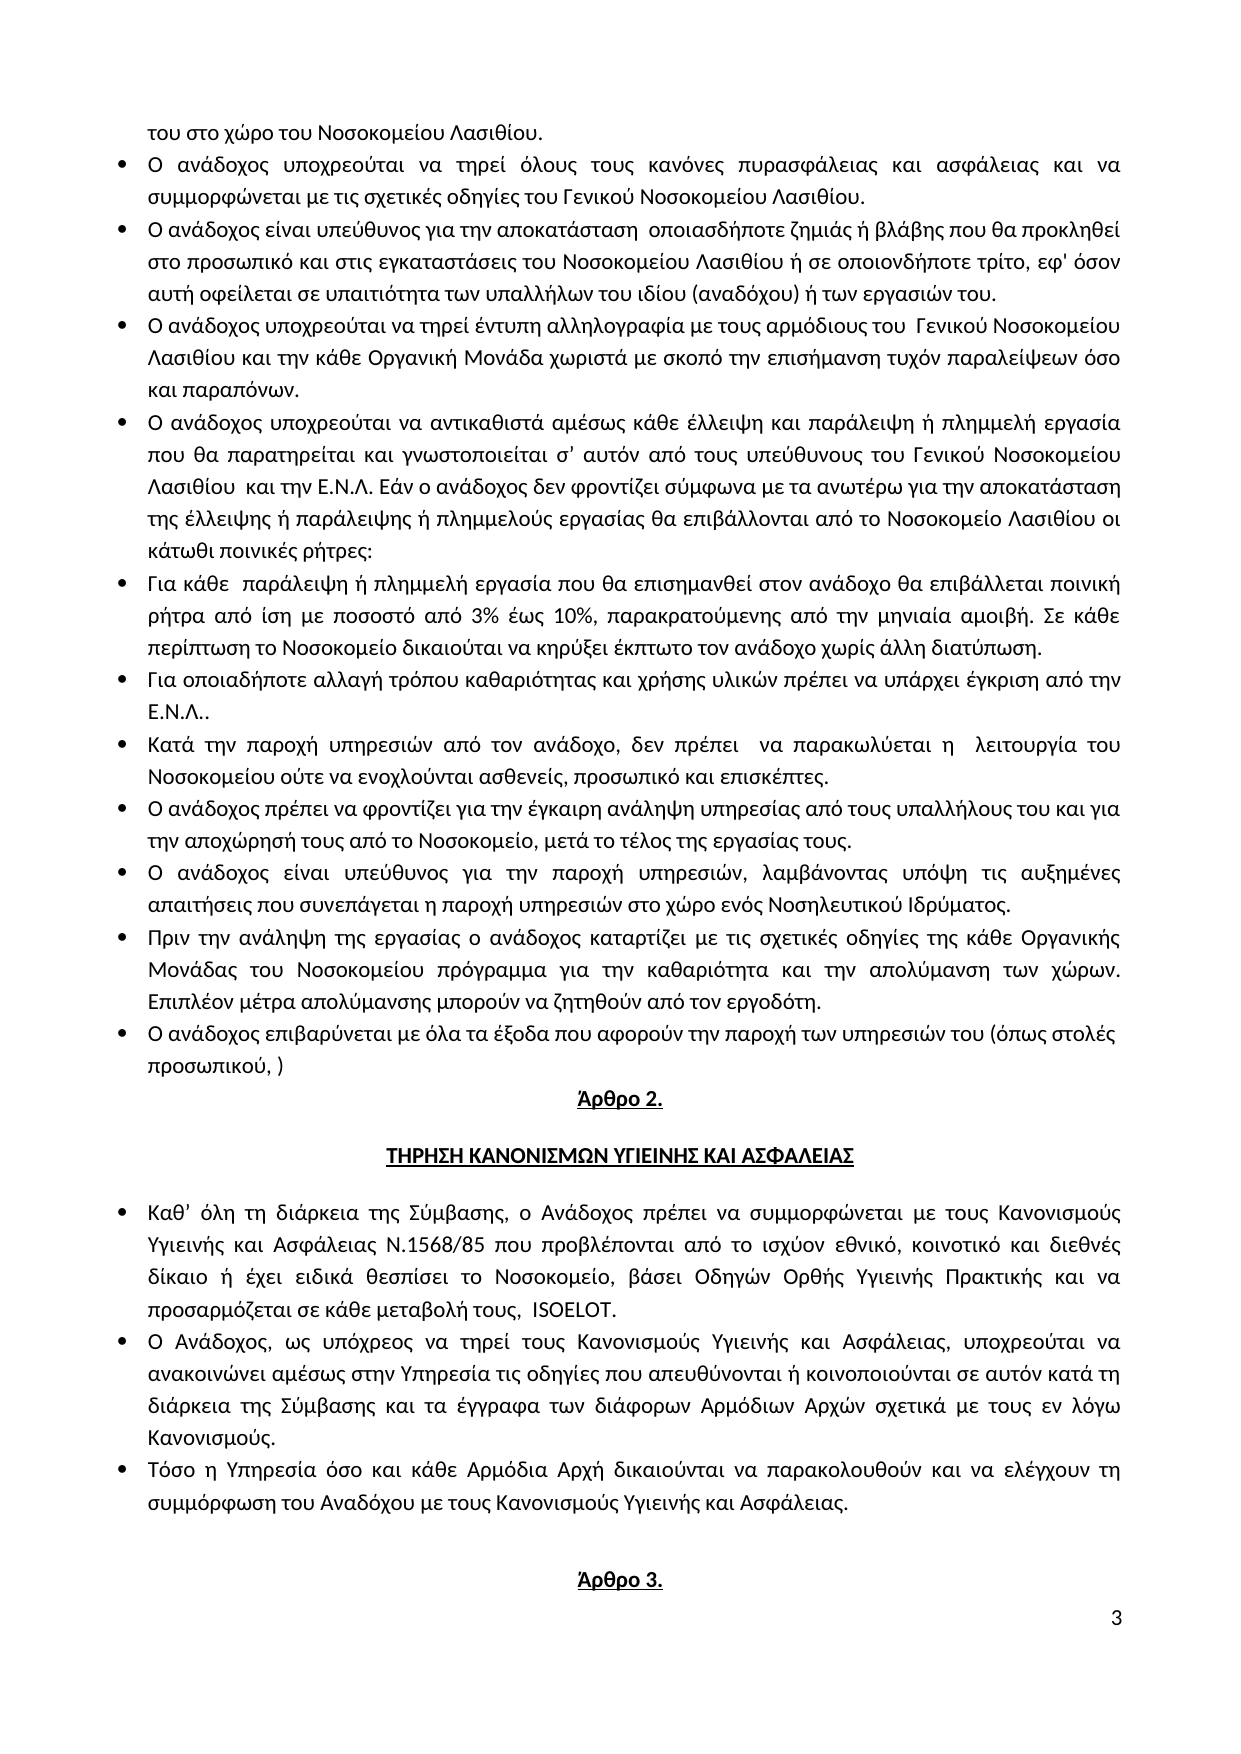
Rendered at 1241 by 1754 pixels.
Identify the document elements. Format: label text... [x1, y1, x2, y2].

list Ο ανάδοχος είναι υπεύθυνος για την αποκατάσταση οποιασδήποτε ζημιάς ή βλάβης που θα προκληθεί στο προσωπικό και στις εγκαταστάσεις του Νοσοκομείου Λασιθίου ή σε οποιονδήποτε τρίτο, εφ' όσον αυτή οφείλεται σε υπαιτιότητα των υπαλλήλων του ιδίου (αναδόχου) ή των εργασιών του. [118, 215, 1122, 307]
list Ο ανάδοχος επιβαρύνεται με όλα τα έξοδα που αφορούν την παροχή των υπηρεσιών του (όπως στολές προσωπικού, ) [118, 1019, 1122, 1079]
list Για οποιαδήποτε αλλαγή τρόπου καθαριότητας και χρήσης υλικών πρέπει να υπάρχει έγκριση από την Ε.Ν.Λ.. [118, 665, 1122, 726]
list Ο ανάδοχος πρέπει να φροντίζει για την έγκαιρη ανάληψη υπηρεσίας από τους υπαλλήλους του και για την αποχώρησή τους από το Νοσοκομείο, µετά το τέλος της εργασίας τους. [118, 794, 1122, 854]
list Ο ανάδοχος υποχρεούται να τηρεί έντυπη αλληλογραφία µε τους αρμόδιους του Γενικού Νοσοκομείου Λασιθίου και την κάθε Οργανική Μονάδα χωριστά µε σκοπό την επισήμανση τυχόν παραλείψεων όσο και παραπόνων. [118, 311, 1122, 404]
list Κατά την παροχή υπηρεσιών από τον ανάδοχο, δεν πρέπει να παρακωλύεται η λειτουργία του Νοσοκομείου ούτε να ενοχλούνται ασθενείς, προσωπικό και επισκέπτες. [118, 730, 1122, 790]
list Ο ανάδοχος υποχρεούται να τηρεί όλους τους κανόνες πυρασφάλειας και ασφάλειας και να συμμορφώνεται με τις σχετικές οδηγίες του Γενικού Νοσοκομείου Λασιθίου. [118, 150, 1122, 211]
list Ο Ανάδοχος, ως υπόχρεος να τηρεί τους Κανονισμούς Υγιεινής και Ασφάλειας, υποχρεούται να ανακοινώνει αμέσως στην Υπηρεσία τις οδηγίες που απευθύνονται ή κοινοποιούνται σε αυτόν κατά τη διάρκεια της Σύμβασης και τα έγγραφα των διάφορων Αρμόδιων Αρχών σχετικά με τους εν λόγω Κανονισμούς. [118, 1327, 1122, 1451]
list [118, 118, 1122, 146]
list Πριν την ανάληψη της εργασίας ο ανάδοχος καταρτίζει με τις σχετικές οδηγίες της κάθε Οργανικής Μονάδας του Νοσοκομείου πρόγραμμα για την καθαριότητα και την απολύμανση των χώρων. Επιπλέον μέτρα απολύμανσης μπορούν να ζητηθούν από τον εργοδότη. [118, 923, 1122, 1015]
text ΤΗΡΗΣΗ ΚΑΝΟΝΙΣΜΩΝ ΥΓΙΕΙΝΗΣ ΚΑΙ ΑΣΦΑΛΕΙΑΣ [118, 1141, 1122, 1169]
list Για κάθε παράλειψη ή πληµµελή εργασία που θα επισημανθεί στον ανάδοχο θα επιβάλλεται ποινική ρήτρα από ίση με ποσοστό από 3% έως 10%, παρακρατούµενης από την μηνιαία αμοιβή. Σε κάθε περίπτωση το Νοσοκομείο δικαιούται να κηρύξει έκπτωτο τον ανάδοχο χωρίς άλλη διατύπωση. [118, 569, 1122, 661]
list Ο ανάδοχος υποχρεούται να αντικαθιστά αμέσως κάθε έλλειψη και παράλειψη ή πλημμελή εργασία που θα παρατηρείται και γνωστοποιείται σ’ αυτόν από τους υπεύθυνους του Γενικού Νοσοκομείου Λασιθίου και την Ε.Ν.Λ. Εάν ο ανάδοχος δεν φροντίζει σύμφωνα µε τα ανωτέρω για την αποκατάσταση της έλλειψης ή παράλειψης ή πλημμελούς εργασίας θα επιβάλλονται από το Νοσοκομείο Λασιθίου οι κάτωθι ποινικές ρήτρες: [118, 408, 1122, 564]
list Καθ’ όλη τη διάρκεια της Σύμβασης, ο Ανάδοχος πρέπει να συμμορφώνεται με τους Κανονισμούς Υγιεινής και Ασφάλειας Ν.1568/85 που προβλέπονται από το ισχύον εθνικό, κοινοτικό και διεθνές δίκαιο ή έχει ειδικά θεσπίσει το Νοσοκομείο, βάσει Οδηγών Ορθής Υγιεινής Πρακτικής και να προσαρμόζεται σε κάθε μεταβολή τους, ΙSOELOT. [118, 1198, 1122, 1323]
text Άρθρο 2. [118, 1084, 1122, 1112]
list Τόσο η Υπηρεσία όσο και κάθε Αρμόδια Αρχή δικαιούνται να παρακολουθούν και να ελέγχουν τη συμμόρφωση του Αναδόχου με τους Κανονισμούς Υγιεινής και Ασφάλειας. [118, 1456, 1122, 1516]
text Άρθρο 3. [118, 1565, 1122, 1593]
list Ο ανάδοχος είναι υπεύθυνος για την παροχή υπηρεσιών, λαμβάνοντας υπόψη τις αυξημένες απαιτήσεις που συνεπάγεται η παροχή υπηρεσιών στο χώρο ενός Νοσηλευτικού Ιδρύματος. [118, 858, 1122, 919]
